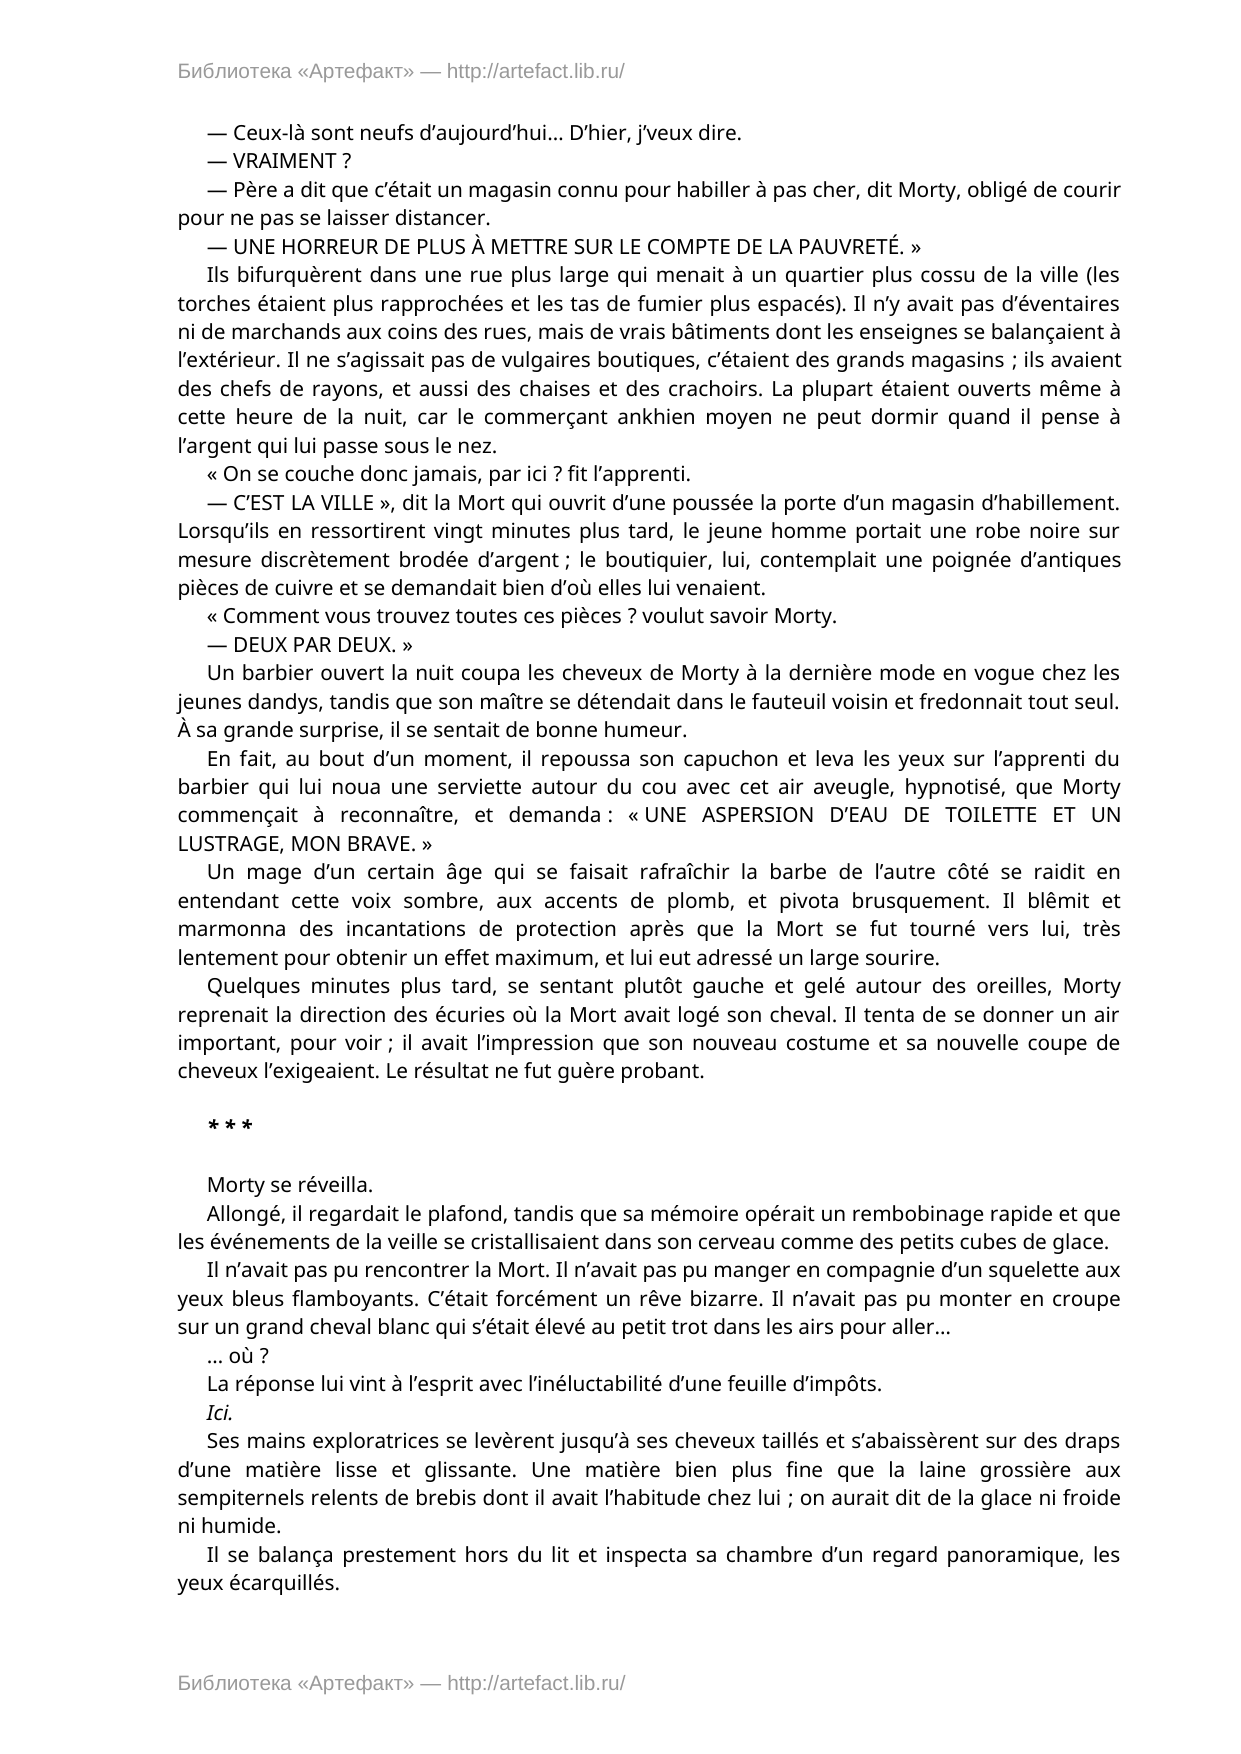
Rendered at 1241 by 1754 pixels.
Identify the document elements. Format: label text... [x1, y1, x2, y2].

text La réponse lui vint à l’esprit avec l’inéluctabilité d’une feuille d’impôts. [177, 1369, 1122, 1398]
text — C’EST LA VILLE », dit la Mort qui ouvrit d’une poussée la porte d’un magasin d’habillement. Lorsqu’ils en ressortirent vingt minutes plus tard, le jeune homme portait une robe noire sur mesure discrètement brodée d’argent ; le boutiquier, lui, contemplait une poignée d’antiques pièces de cuivre et se demandait bien d’où elles lui venaient. [177, 488, 1122, 602]
text — DEUX PAR DEUX. » [177, 630, 1122, 658]
text Un mage d’un certain âge qui se faisait rafraîchir la barbe de l’autre côté se raidit en entendant cette voix sombre, aux accents de plomb, et pivota brusquement. Il blêmit et marmonna des incantations de protection après que la Mort se fut tourné vers lui, très lentement pour obtenir un effet maximum, et lui eut adressé un large sourire. [177, 857, 1122, 971]
text — Ceux-là sont neufs d’aujourd’hui… D’hier, j’veux dire. [177, 118, 1122, 147]
text Ils bifurquèrent dans une rue plus large qui menait à un quartier plus cossu de la ville (les torches étaient plus rapprochées et les tas de fumier plus espacés). Il n’y avait pas d’éventaires ni de marchands aux coins des rues, mais de vrais bâtiments dont les enseignes se balançaient à l’extérieur. Il ne s’agissait pas de vulgaires boutiques, c’étaient des grands magasins ; ils avaient des chefs de rayons, et aussi des chaises et des crachoirs. La plupart étaient ouverts même à cette heure de la nuit, car le commerçant ankhien moyen ne peut dormir quand il pense à l’argent qui lui passe sous le nez. [177, 260, 1122, 459]
text Un barbier ouvert la nuit coupa les cheveux de Morty à la dernière mode en vogue chez les jeunes dandys, tandis que son maître se détendait dans le fauteuil voisin et fredonnait tout seul. À sa grande surprise, il se sentait de bonne humeur. [177, 658, 1122, 744]
text Quelques minutes plus tard, se sentant plutôt gauche et gelé autour des oreilles, Morty reprenait la direction des écuries où la Mort avait logé son cheval. Il tenta de se donner un air important, pour voir ; il avait l’impression que son nouveau costume et sa nouvelle coupe de cheveux l’exigeaient. Le résultat ne fut guère probant. [177, 971, 1122, 1085]
subtitle * * * [177, 1113, 1122, 1142]
text « On se couche donc jamais, par ici ? fit l’apprenti. [177, 459, 1122, 488]
text Il se balança prestement hors du lit et inspecta sa chambre d’un regard panoramique, les yeux écarquillés. [177, 1540, 1122, 1597]
text Ses mains exploratrices se levèrent jusqu’à ses cheveux taillés et s’abaissèrent sur des draps d’une matière lisse et glissante. Une matière bien plus fine que la laine grossière aux sempiternels relents de brebis dont il avait l’habitude chez lui ; on aurait dit de la glace ni froide ni humide. [177, 1426, 1122, 1540]
text « Comment vous trouvez toutes ces pièces ? voulut savoir Morty. [177, 602, 1122, 630]
text En fait, au bout d’un moment, il repoussa son capuchon et leva les yeux sur l’apprenti du barbier qui lui noua une serviette autour du cou avec cet air aveugle, hypnotisé, que Morty commençait à reconnaître, et demanda : « UNE ASPERSION D’EAU DE TOILETTE ET UN LUSTRAGE, MON BRAVE. » [177, 744, 1122, 857]
text Ici. [177, 1398, 1122, 1426]
text Morty se réveilla. [177, 1170, 1122, 1199]
text Allongé, il regardait le plafond, tandis que sa mémoire opérait un rembobinage rapide et que les événements de la veille se cristallisaient dans son cerveau comme des petits cubes de glace. [177, 1199, 1122, 1256]
text — Père a dit que c’était un magasin connu pour habiller à pas cher, dit Morty, obligé de courir pour ne pas se laisser distancer. [177, 175, 1122, 232]
text Il n’avait pas pu rencontrer la Mort. Il n’avait pas pu manger en compagnie d’un squelette aux yeux bleus flamboyants. C’était forcément un rêve bizarre. Il n’avait pas pu monter en croupe sur un grand cheval blanc qui s’était élevé au petit trot dans les airs pour aller… [177, 1256, 1122, 1341]
text — UNE HORREUR DE PLUS À METTRE SUR LE COMPTE DE LA PAUVRETÉ. » [177, 232, 1122, 260]
text — VRAIMENT ? [177, 147, 1122, 175]
text … où ? [177, 1341, 1122, 1369]
